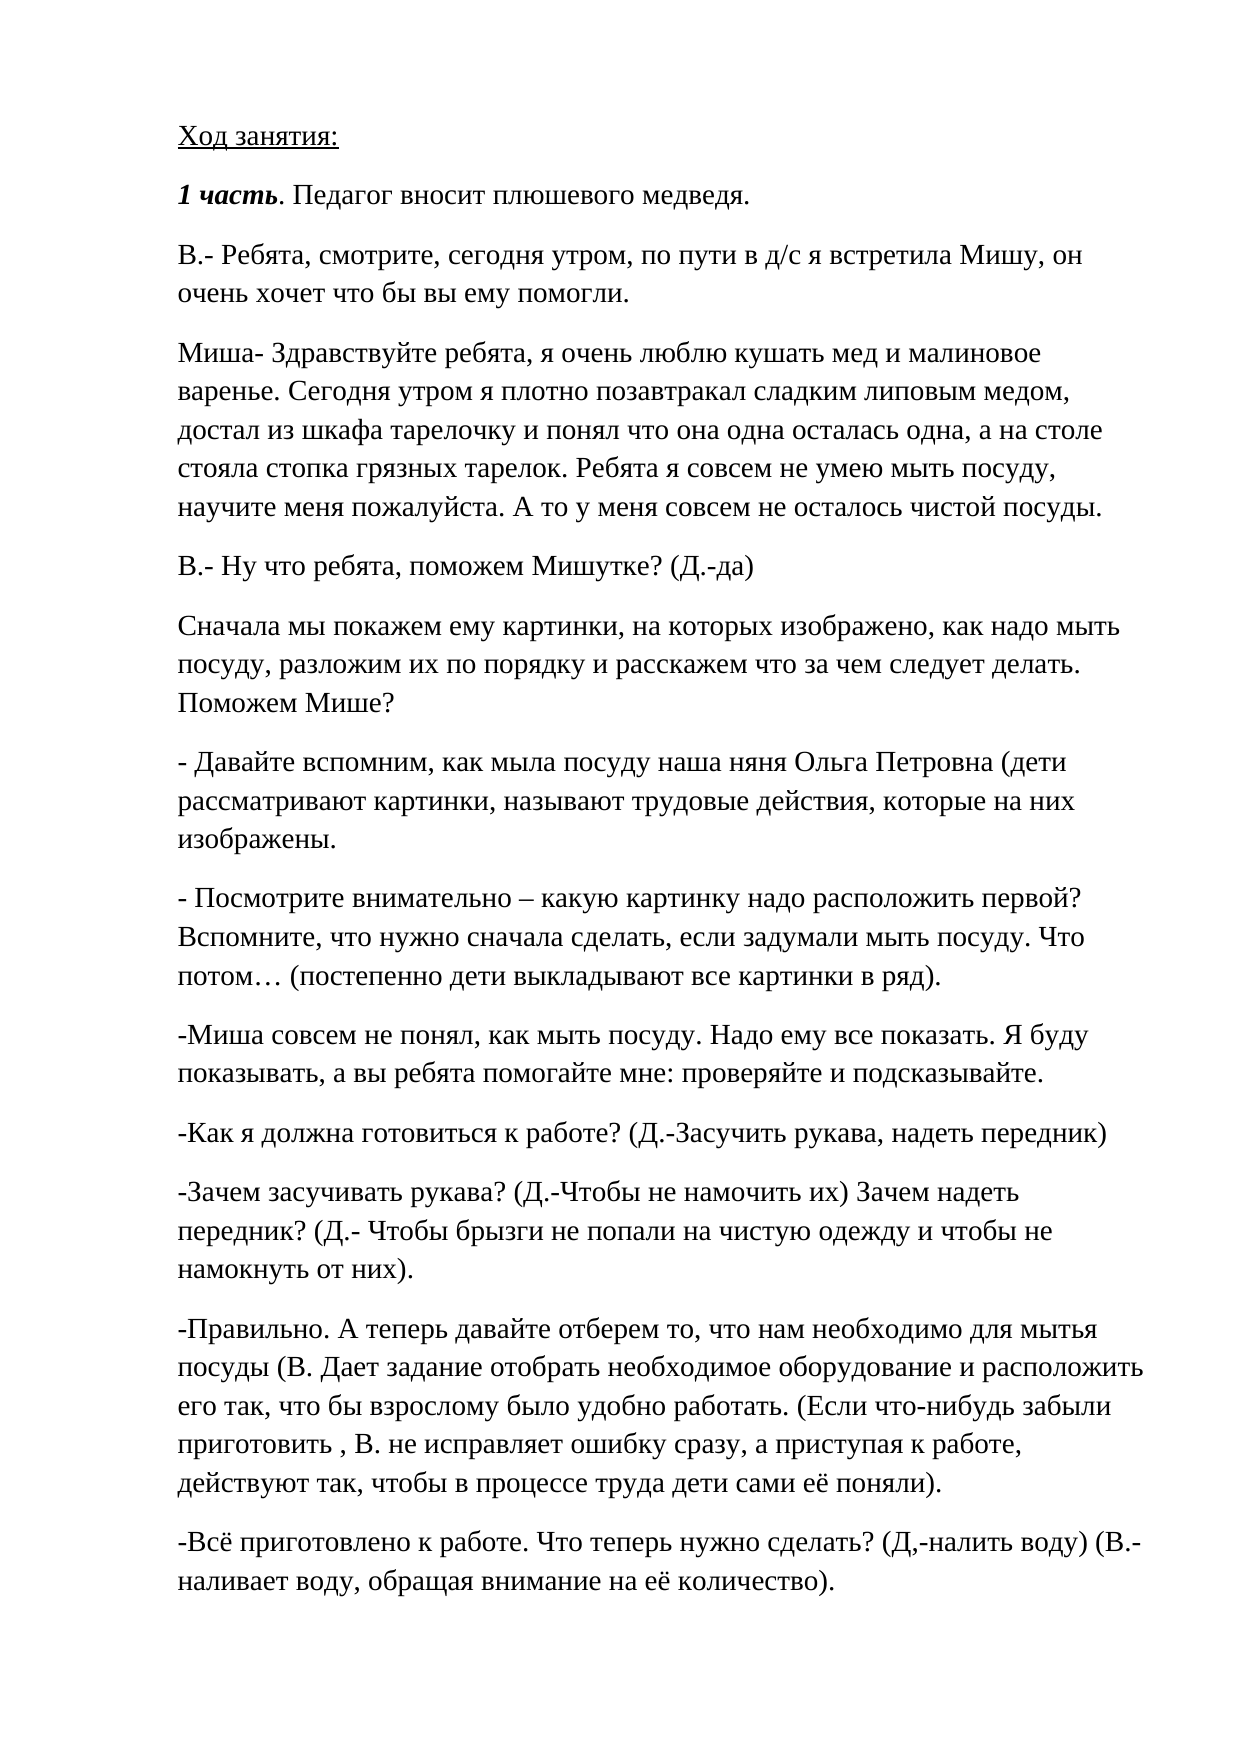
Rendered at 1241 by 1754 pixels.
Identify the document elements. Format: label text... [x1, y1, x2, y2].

text -Зачем засучивать рукава? (Д.-Чтобы не намочить их) Зачем надеть передник? (Д.- Чтобы брызги не попали на чистую одежду и чтобы не намокнуть от них). [177, 1174, 1152, 1285]
text -Всё приготовлено к работе. Что теперь нужно сделать? (Д,-налить воду) (В.-наливает воду, обращая внимание на её количество). [177, 1524, 1152, 1596]
text Сначала мы покажем ему картинки, на которых изображено, как надо мыть посуду, разложим их по порядку и расскажем что за чем следует делать. Поможем Мише? [177, 608, 1152, 718]
text Миша- Здравствуйте ребята, я очень люблю кушать мед и малиновое варенье. Сегодня утром я плотно позавтракал сладким липовым медом, достал из шкафа тарелочку и понял что она одна осталась одна, а на столе стояла стопка грязных тарелок. Ребята я совсем не умею мыть посуду, научите меня пожалуйста. А то у меня совсем не осталось чистой посуды. [177, 335, 1152, 522]
text -Миша совсем не понял, как мыть посуду. Надо ему все показать. Я буду показывать, а вы ребята помогайте мне: проверяйте и подсказывайте. [177, 1017, 1152, 1089]
text Ход занятия: [177, 118, 1152, 152]
text -Как я должна готовиться к работе? (Д.-Засучить рукава, надеть передник) [177, 1115, 1152, 1148]
text -Правильно. А теперь давайте отберем то, что нам необходимо для мытья посуды (В. Дает задание отобрать необходимое оборудование и расположить его так, что бы взрослому было удобно работать. (Если что-нибудь забыли приготовить , В. не исправляет ошибку сразу, а приступая к работе, действуют так, чтобы в процессе труда дети сами её поняли). [177, 1311, 1152, 1498]
text - Давайте вспомним, как мыла посуду наша няня Ольга Петровна (дети рассматривают картинки, называют трудовые действия, которые на них изображены. [177, 744, 1152, 855]
text В.- Ребята, смотрите, сегодня утром, по пути в д/с я встретила Мишу, он очень хочет что бы вы ему помогли. [177, 237, 1152, 309]
text - Посмотрите внимательно – какую картинку надо расположить первой? Вспомните, что нужно сначала сделать, если задумали мыть посуду. Что потом… (постепенно дети выкладывают все картинки в ряд). [177, 881, 1152, 991]
text В.- Ну что ребята, поможем Мишутке? (Д.-да) [177, 548, 1152, 582]
text 1 часть. Педагог вносит плюшевого медведя. [177, 177, 1152, 211]
